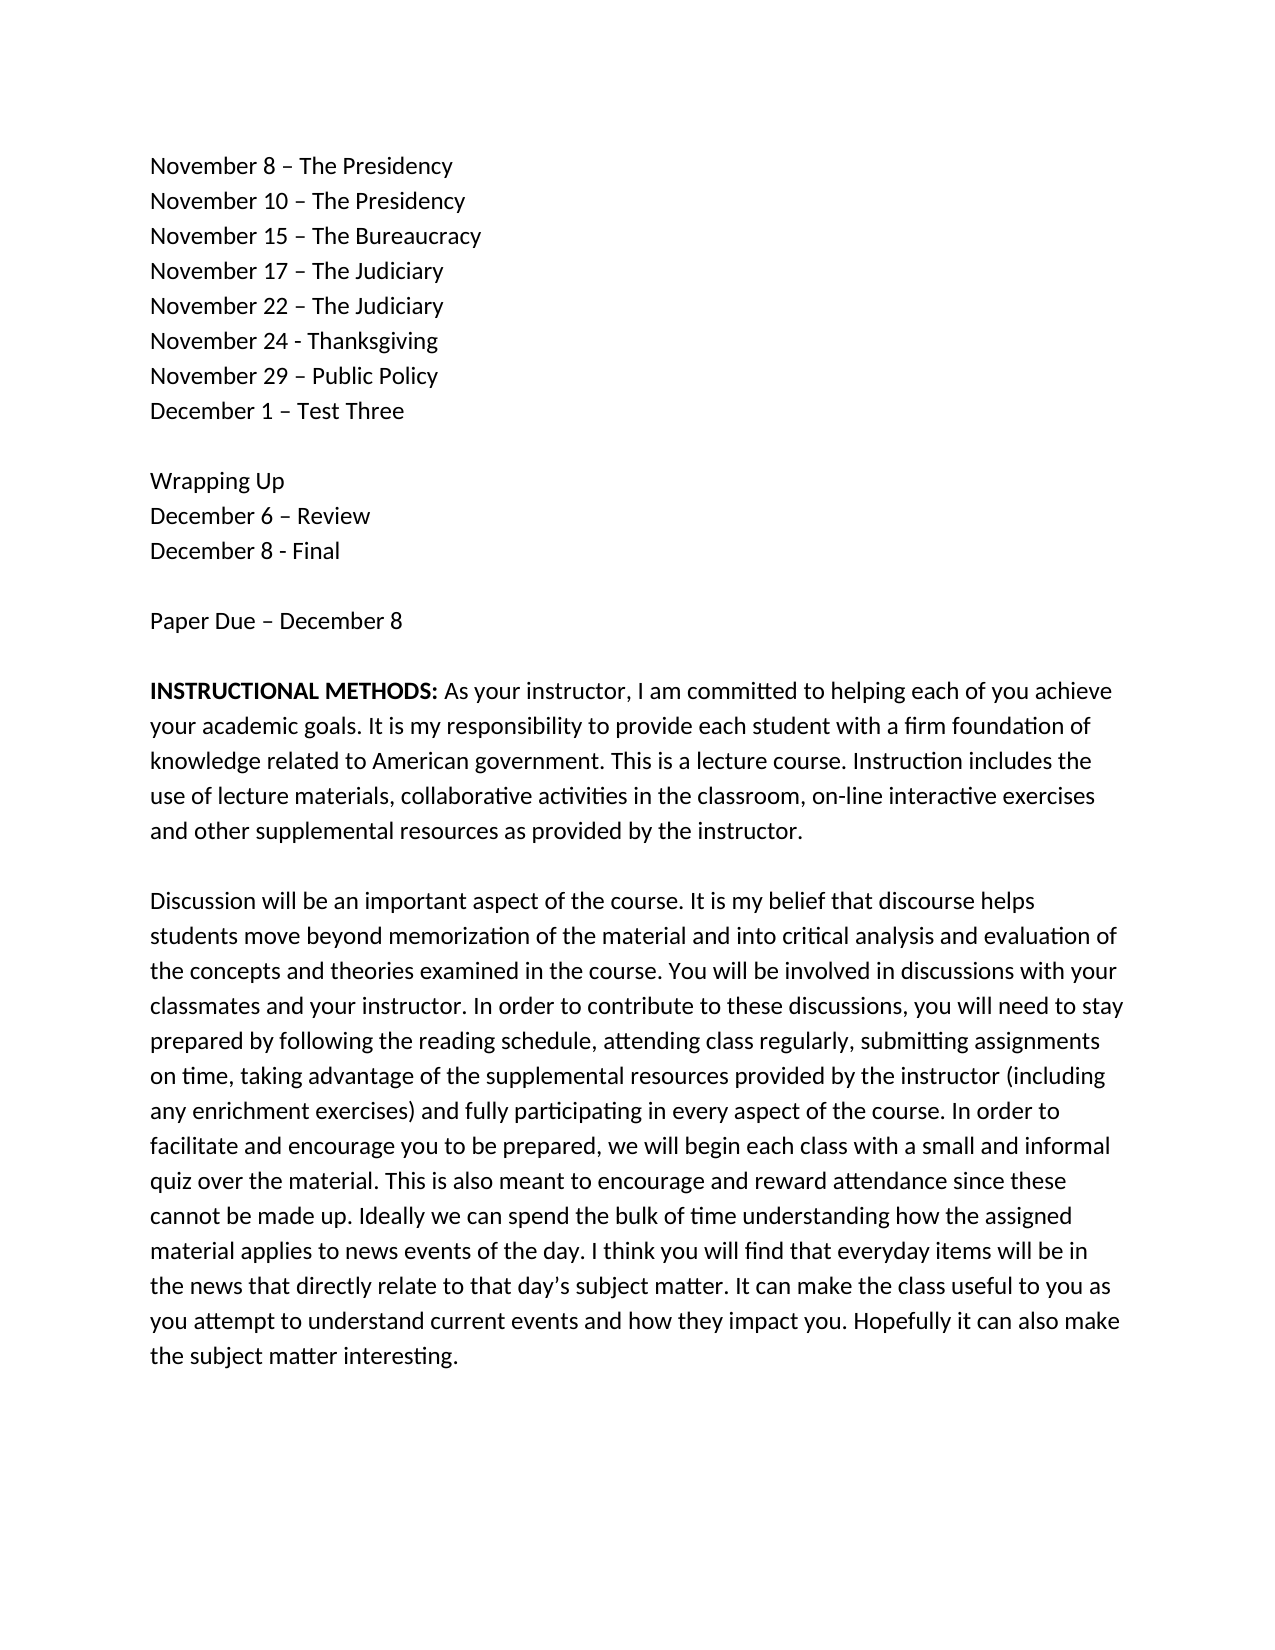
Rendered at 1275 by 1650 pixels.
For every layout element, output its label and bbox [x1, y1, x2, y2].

text [150, 150, 1125, 1371]
